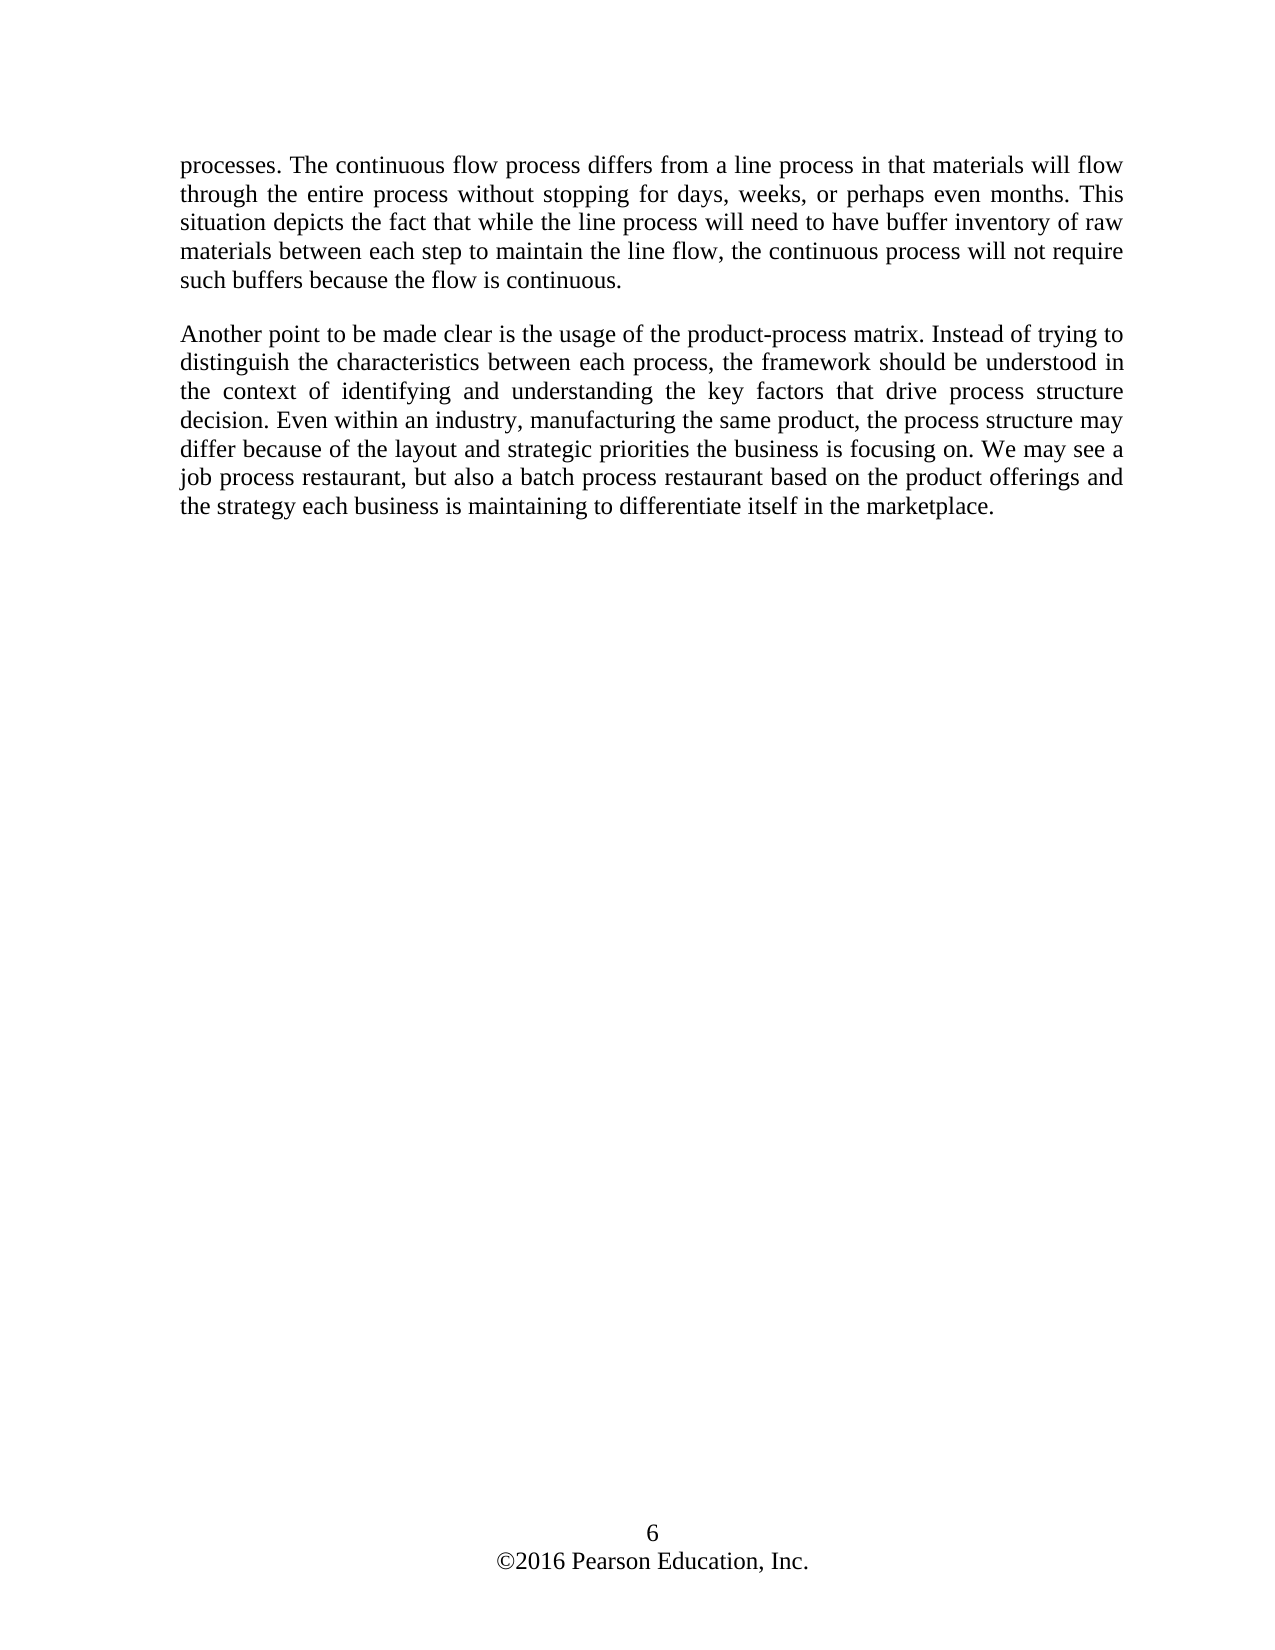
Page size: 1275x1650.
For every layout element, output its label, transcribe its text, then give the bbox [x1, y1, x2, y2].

text Another point to be made clear is the usage of the product-process matrix. Instead of trying to distinguish the characteristics between each process, the framework should be understood in the context of identifying and understanding the key factors that drive process structure decision. Even within an industry, manufacturing the same product, the process structure may differ because of the layout and strategic priorities the business is focusing on. We may see a job process restaurant, but also a batch process restaurant based on the product offerings and the strategy each business is maintaining to differentiate itself in the marketplace. [180, 319, 1125, 520]
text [180, 150, 1125, 294]
